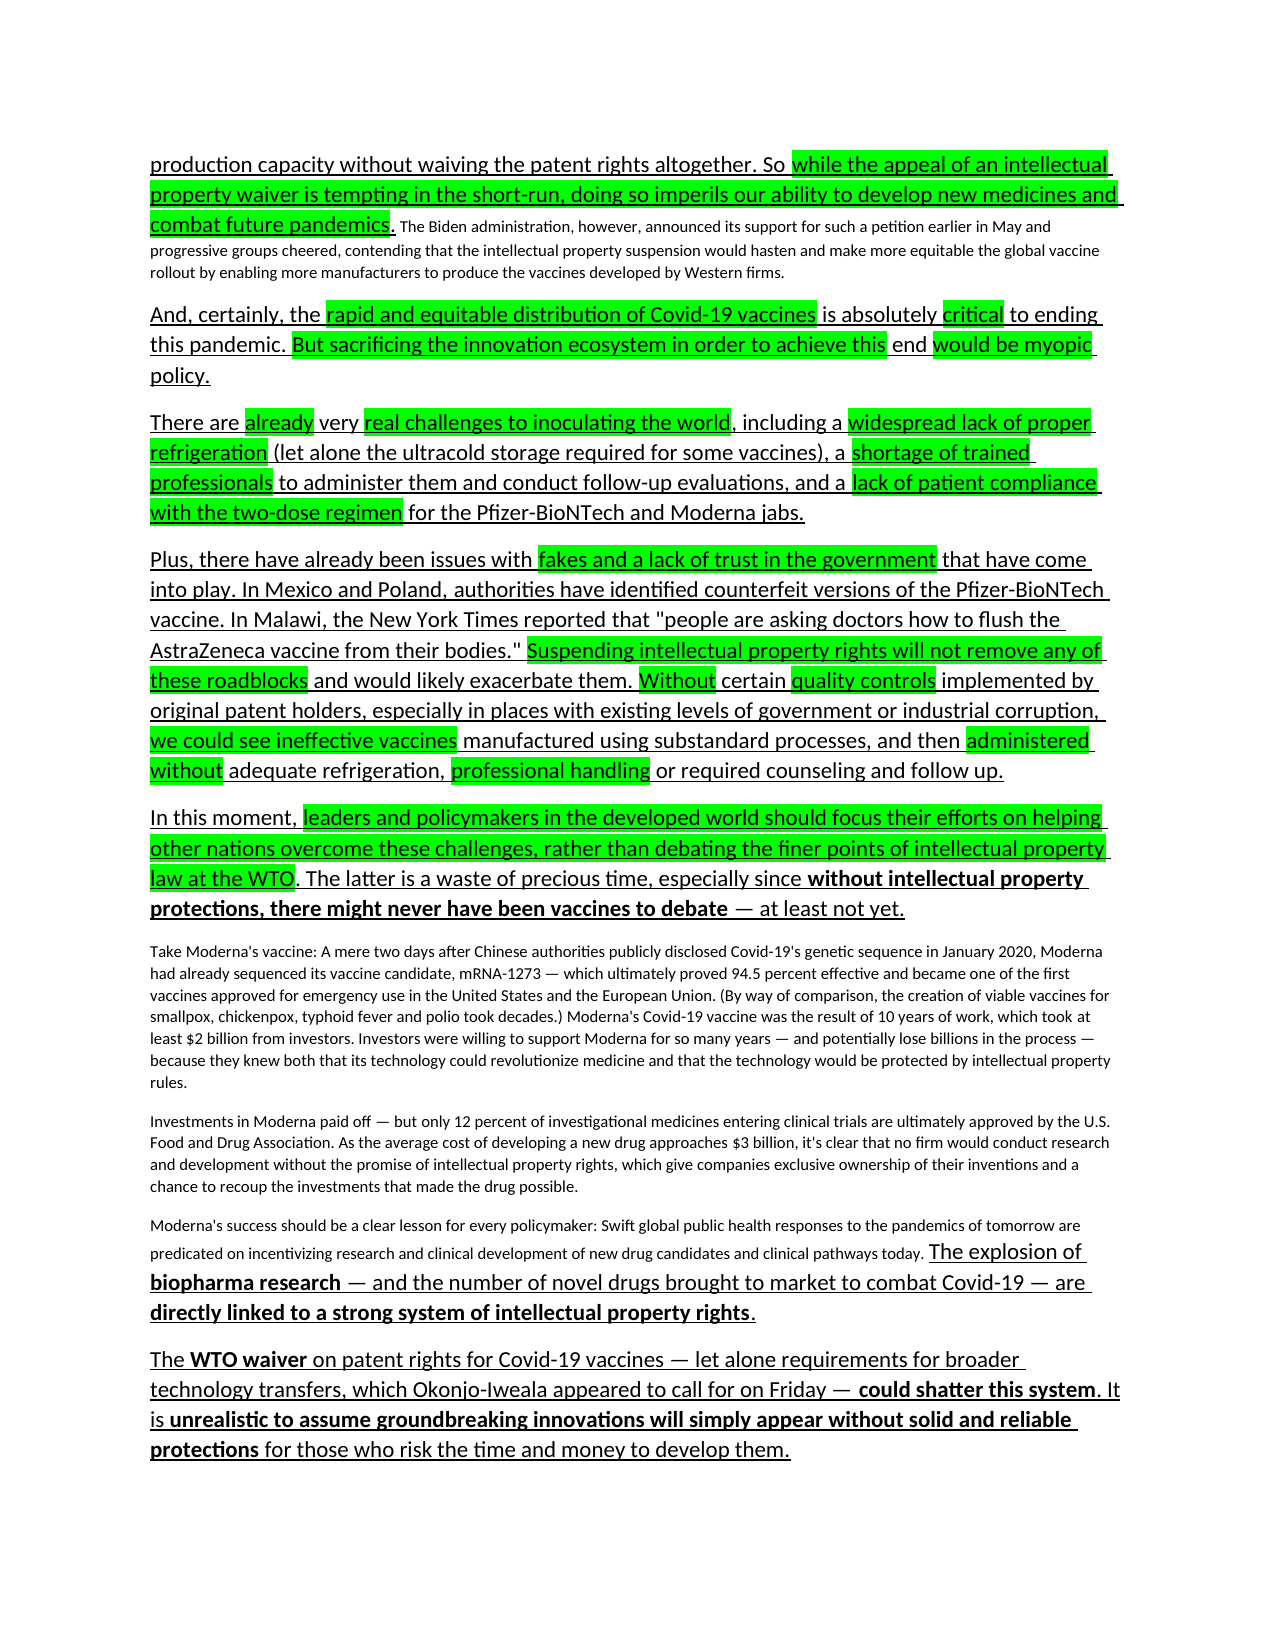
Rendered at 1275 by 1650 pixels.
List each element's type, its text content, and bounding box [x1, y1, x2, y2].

text In this moment, leaders and policymakers in the developed world should focus their efforts on helping other nations overcome these challenges, rather than debating the finer points of intellectual property law at the WTO. The latter is a waste of precious time, especially since without intellectual property protections, there might never have been vaccines to debate — at least not yet. [150, 803, 1125, 922]
text There are already very real challenges to inoculating the world, including a widespread lack of proper refrigeration (let alone the ultracold storage required for some vaccines), a shortage of trained professionals to administer them and conduct follow-up evaluations, and a lack of patient compliance with the two-dose regimen for the Pfizer-BioNTech and Moderna jabs. [150, 408, 1125, 526]
text Investments in Moderna paid off — but only 12 percent of investigational medicines entering clinical trials are ultimately approved by the U.S. Food and Drug Association. As the average cost of developing a new drug approaches $3 billion, it's clear that no firm would conduct research and development without the promise of intellectual property rights, which give companies exclusive ownership of their inventions and a chance to recoup the investments that made the drug possible. [150, 1111, 1125, 1197]
text And, certainly, the rapid and equitable distribution of Covid-19 vaccines is absolutely critical to ending this pandemic. But sacrificing the innovation ecosystem in order to achieve this end would be myopic policy. [150, 300, 1125, 389]
text Plus, there have already been issues with fakes and a lack of trust in the government that have come into play. In Mexico and Poland, authorities have identified counterfeit versions of the Pfizer-BioNTech vaccine. In Malawi, the New York Times reported that "people are asking doctors how to flush the AstraZeneca vaccine from their bodies." Suspending intellectual property rights will not remove any of these roadblocks and would likely exacerbate them. Without certain quality controls implemented by original patent holders, especially in places with existing levels of government or industrial corruption, we could see ineffective vaccines manufactured using substandard processes, and then administered without adequate refrigeration, professional handling or required counseling and follow up. [150, 545, 1125, 785]
text The WTO waiver on patent rights for Covid-19 vaccines — let alone requirements for broader technology transfers, which Okonjo-Iweala appeared to call for on Friday — could shatter this system. It is unrealistic to assume groundbreaking innovations will simply appear without solid and reliable protections for those who risk the time and money to develop them. [150, 1345, 1125, 1463]
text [150, 150, 1125, 282]
text Moderna's success should be a clear lesson for every policymaker: Swift global public health responses to the pandemics of tomorrow are predicated on incentivizing research and clinical development of new drug candidates and clinical pathways today. The explosion of biopharma research — and the number of novel drugs brought to market to combat Covid-19 — are directly linked to a strong system of intellectual property rights. [150, 1215, 1125, 1326]
text Take Moderna's vaccine: A mere two days after Chinese authorities publicly disclosed Covid-19's genetic sequence in January 2020, Moderna had already sequenced its vaccine candidate, mRNA-1273 — which ultimately proved 94.5 percent effective and became one of the first vaccines approved for emergency use in the United States and the European Union. (By way of comparison, the creation of viable vaccines for smallpox, chickenpox, typhoid fever and polio took decades.) Moderna's Covid-19 vaccine was the result of 10 years of work, which took at least $2 billion from investors. Investors were willing to support Moderna for so many years — and potentially lose billions in the process — because they knew both that its technology could revolutionize medicine and that the technology would be protected by intellectual property rules. [150, 941, 1125, 1093]
